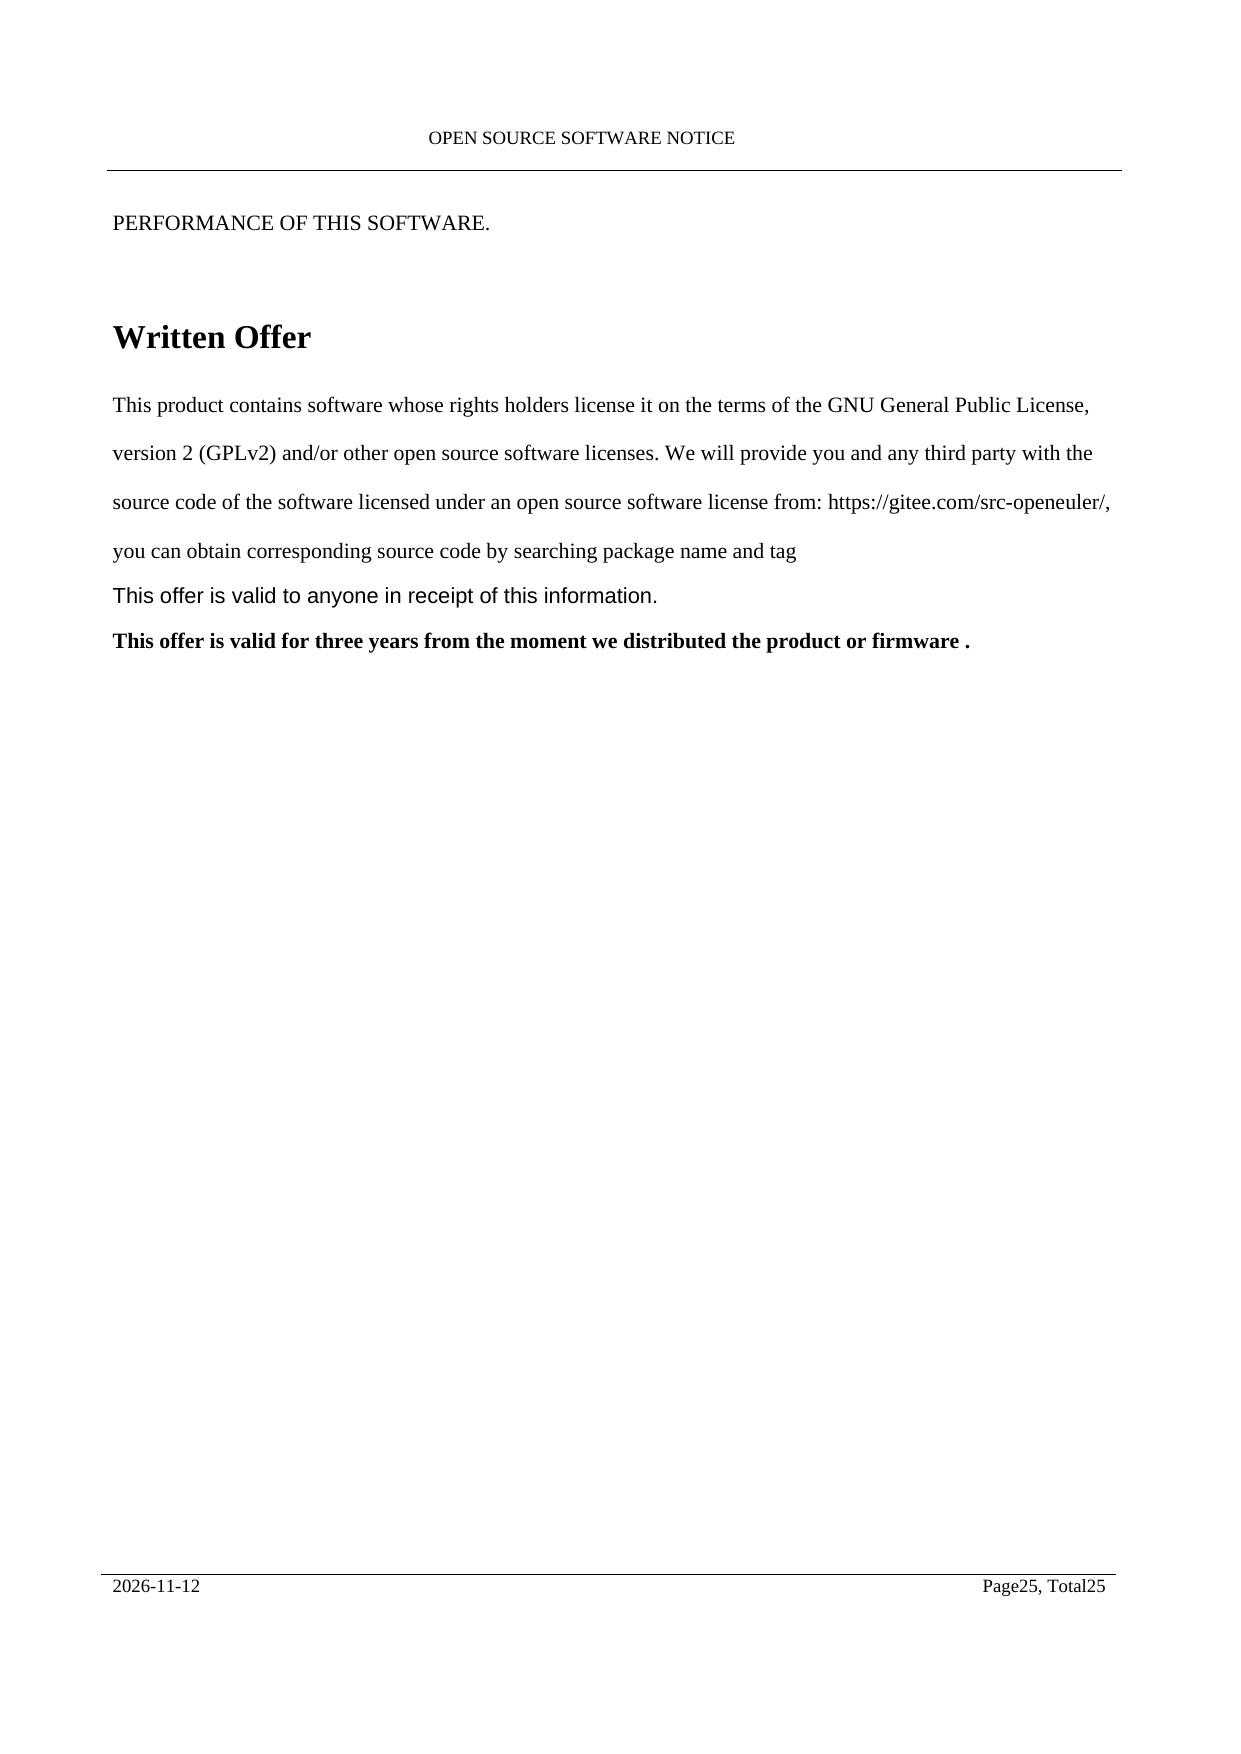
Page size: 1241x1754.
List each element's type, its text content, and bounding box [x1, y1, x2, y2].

text This offer is valid for three years from the moment we distributed the product or firmware . [112, 624, 1128, 657]
text This offer is valid to anyone in receipt of this information. [112, 579, 1128, 612]
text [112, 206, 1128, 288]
text Written Offer [112, 304, 1128, 369]
text This product contains software whose rights holders license it on the terms of the GNU General Public License, version 2 (GPLv2) and/or other open source software licenses. We will provide you and any third party with the source code of the software licensed under an open source software license from: https://gitee.com/src-openeuler/, you can obtain corresponding source code by searching package name and tag [112, 388, 1128, 567]
